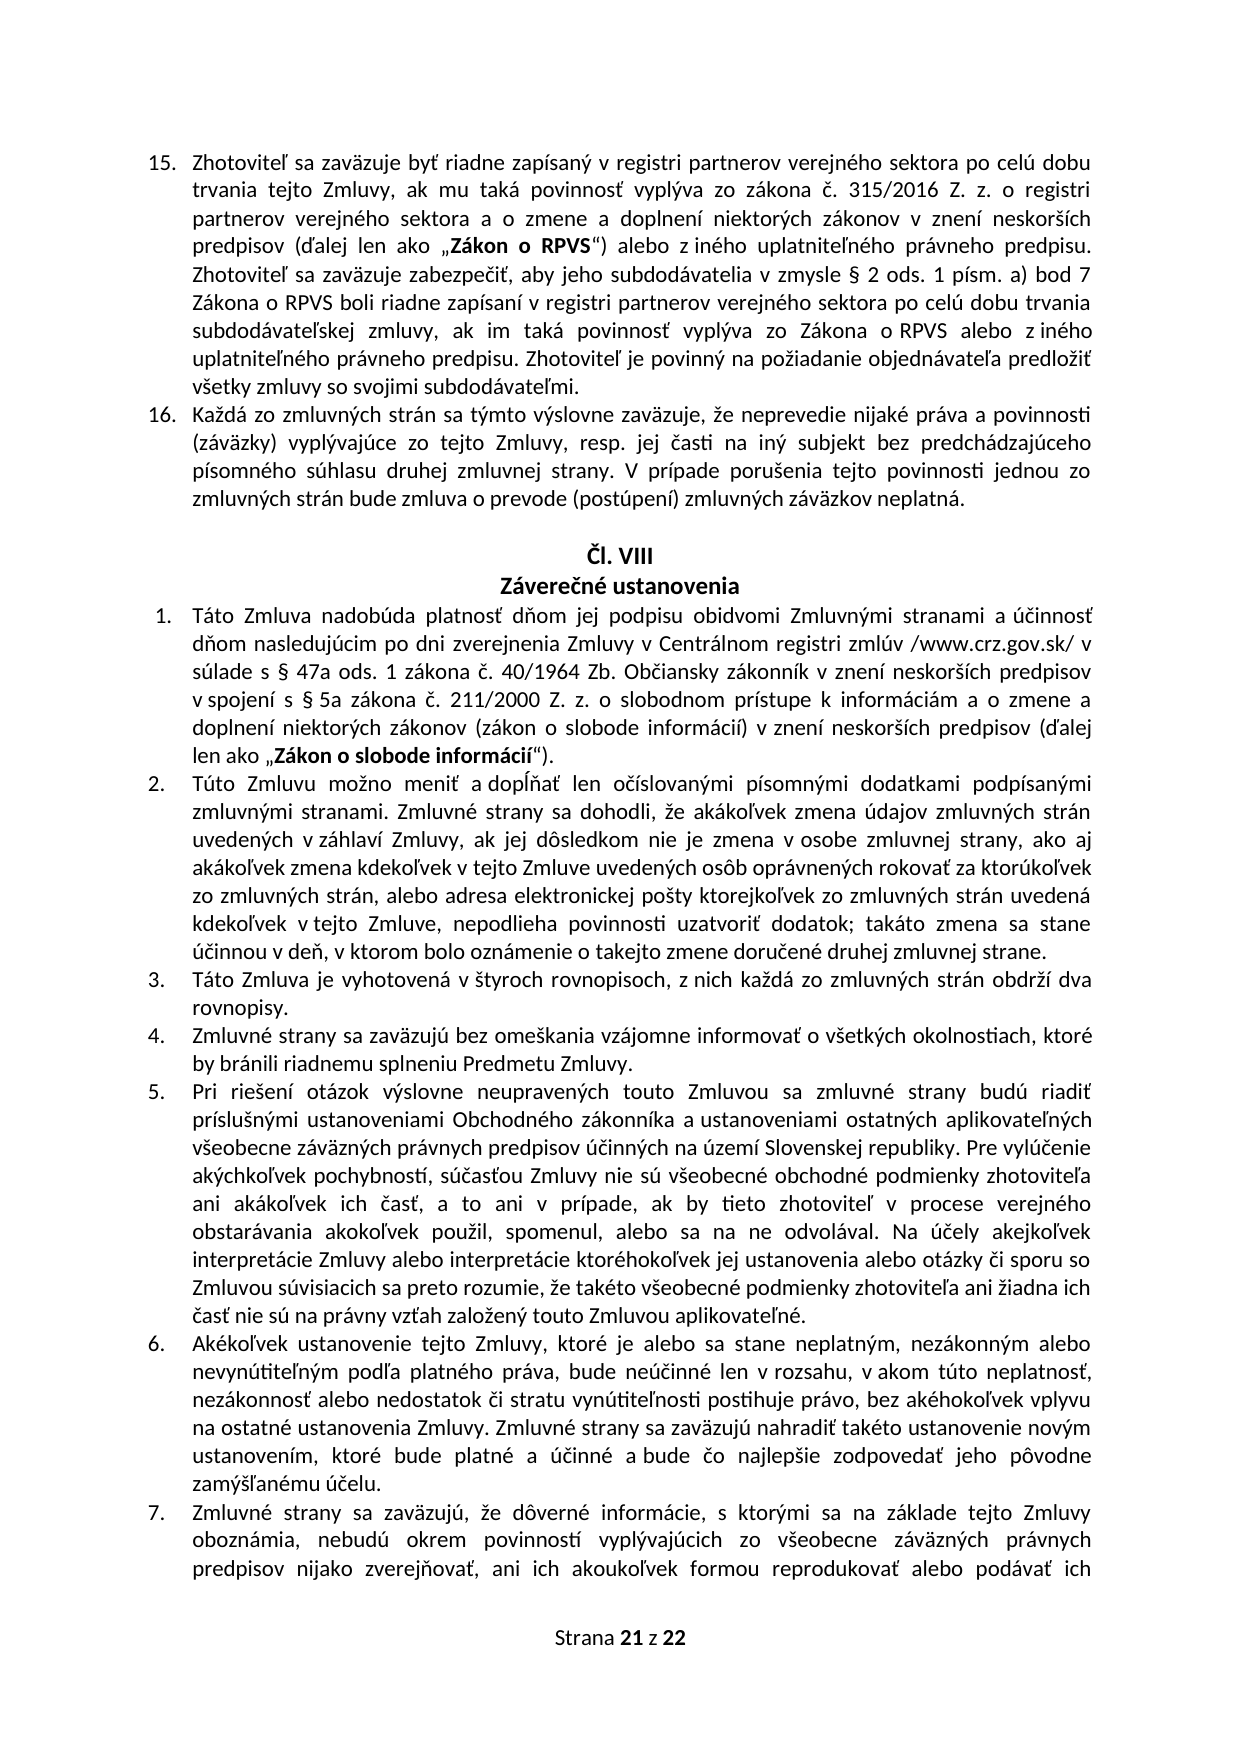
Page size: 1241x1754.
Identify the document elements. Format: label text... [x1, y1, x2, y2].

text Čl. VIII [148, 540, 1093, 570]
list Zmluvné strany sa zaväzujú bez omeškania vzájomne informovať o všetkých okolnostiach, ktoré by bránili riadnemu splneniu Predmetu Zmluvy. [148, 1021, 1093, 1077]
list Túto Zmluvu možno meniť a dopĺňať len očíslovanými písomnými dodatkami podpísanými zmluvnými stranami. Zmluvné strany sa dohodli, že akákoľvek zmena údajov zmluvných strán uvedených v záhlaví Zmluvy, ak jej dôsledkom nie je zmena v osobe zmluvnej strany, ako aj akákoľvek zmena kdekoľvek v tejto Zmluve uvedených osôb oprávnených rokovať za ktorúkoľvek zo zmluvných strán, alebo adresa elektronickej pošty ktorejkoľvek zo zmluvných strán uvedená kdekoľvek v tejto Zmluve, nepodlieha povinnosti uzatvoriť dodatok; takáto zmena sa stane účinnou v deň, v ktorom bolo oznámenie o takejto zmene doručené druhej zmluvnej strane. [148, 769, 1093, 965]
list Zhotoviteľ sa zaväzuje byť riadne zapísaný v registri partnerov verejného sektora po celú dobu trvania tejto Zmluvy, ak mu taká povinnosť vyplýva zo zákona č. 315/2016 Z. z. o registri partnerov verejného sektora a o zmene a doplnení niektorých zákonov v znení neskorších predpisov (ďalej len ako „Zákon o RPVS“) alebo z iného uplatniteľného právneho predpisu. Zhotoviteľ sa zaväzuje zabezpečiť, aby jeho subdodávatelia v zmysle § 2 ods. 1 písm. a) bod 7 Zákona o RPVS boli riadne zapísaní v registri partnerov verejného sektora po celú dobu trvania subdodávateľskej zmluvy, ak im taká povinnosť vyplýva zo Zákona o RPVS alebo z iného uplatniteľného právneho predpisu. Zhotoviteľ je povinný na požiadanie objednávateľa predložiť všetky zmluvy so svojimi subdodávateľmi. [148, 148, 1093, 400]
list Každá zo zmluvných strán sa týmto výslovne zaväzuje, že neprevedie nijaké práva a povinnosti (záväzky) vyplývajúce zo tejto Zmluvy, resp. jej časti na iný subjekt bez predchádzajúceho písomného súhlasu druhej zmluvnej strany. V prípade porušenia tejto povinnosti jednou zo zmluvných strán bude zmluva o prevode (postúpení) zmluvných záväzkov neplatná. [148, 400, 1093, 512]
list Táto Zmluva je vyhotovená v štyroch rovnopisoch, z nich každá zo zmluvných strán obdrží dva rovnopisy. [148, 965, 1093, 1021]
list Akékoľvek ustanovenie tejto Zmluvy, ktoré je alebo sa stane neplatným, nezákonným alebo nevynútiteľným podľa platného práva, bude neúčinné len v rozsahu, v akom túto neplatnosť, nezákonnosť alebo nedostatok či stratu vynútiteľnosti postihuje právo, bez akéhokoľvek vplyvu na ostatné ustanovenia Zmluvy. Zmluvné strany sa zaväzujú nahradiť takéto ustanovenie novým ustanovením, ktoré bude platné a účinné a bude čo najlepšie zodpovedať jeho pôvodne zamýšľanému účelu. [148, 1329, 1093, 1498]
list Pri riešení otázok výslovne neupravených touto Zmluvou sa zmluvné strany budú riadiť príslušnými ustanoveniami Obchodného zákonníka a ustanoveniami ostatných aplikovateľných všeobecne záväzných právnych predpisov účinných na území Slovenskej republiky. Pre vylúčenie akýchkoľvek pochybností, súčasťou Zmluvy nie sú všeobecné obchodné podmienky zhotoviteľa ani akákoľvek ich časť, a to ani v prípade, ak by tieto zhotoviteľ v procese verejného obstarávania akokoľvek použil, spomenul, alebo sa na ne odvolával. Na účely akejkoľvek interpretácie Zmluvy alebo interpretácie ktoréhokoľvek jej ustanovenia alebo otázky či sporu so Zmluvou súvisiacich sa preto rozumie, že takéto všeobecné podmienky zhotoviteľa ani žiadna ich časť nie sú na právny vzťah založený touto Zmluvou aplikovateľné. [148, 1077, 1093, 1329]
text Záverečné ustanovenia [148, 570, 1093, 601]
list Táto Zmluva nadobúda platnosť dňom jej podpisu obidvomi Zmluvnými stranami a účinnosť dňom nasledujúcim po dni zverejnenia Zmluvy v Centrálnom registri zmlúv /www.crz.gov.sk/ v súlade s § 47a ods. 1 zákona č. 40/1964 Zb. Občiansky zákonník v znení neskorších predpisov v spojení s § 5a zákona č. 211/2000 Z. z. o slobodnom prístupe k informáciám a o zmene a doplnení niektorých zákonov (zákon o slobode informácií) v znení neskorších predpisov (ďalej len ako „Zákon o slobode informácií“). [154, 601, 1093, 769]
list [148, 1498, 1093, 1582]
